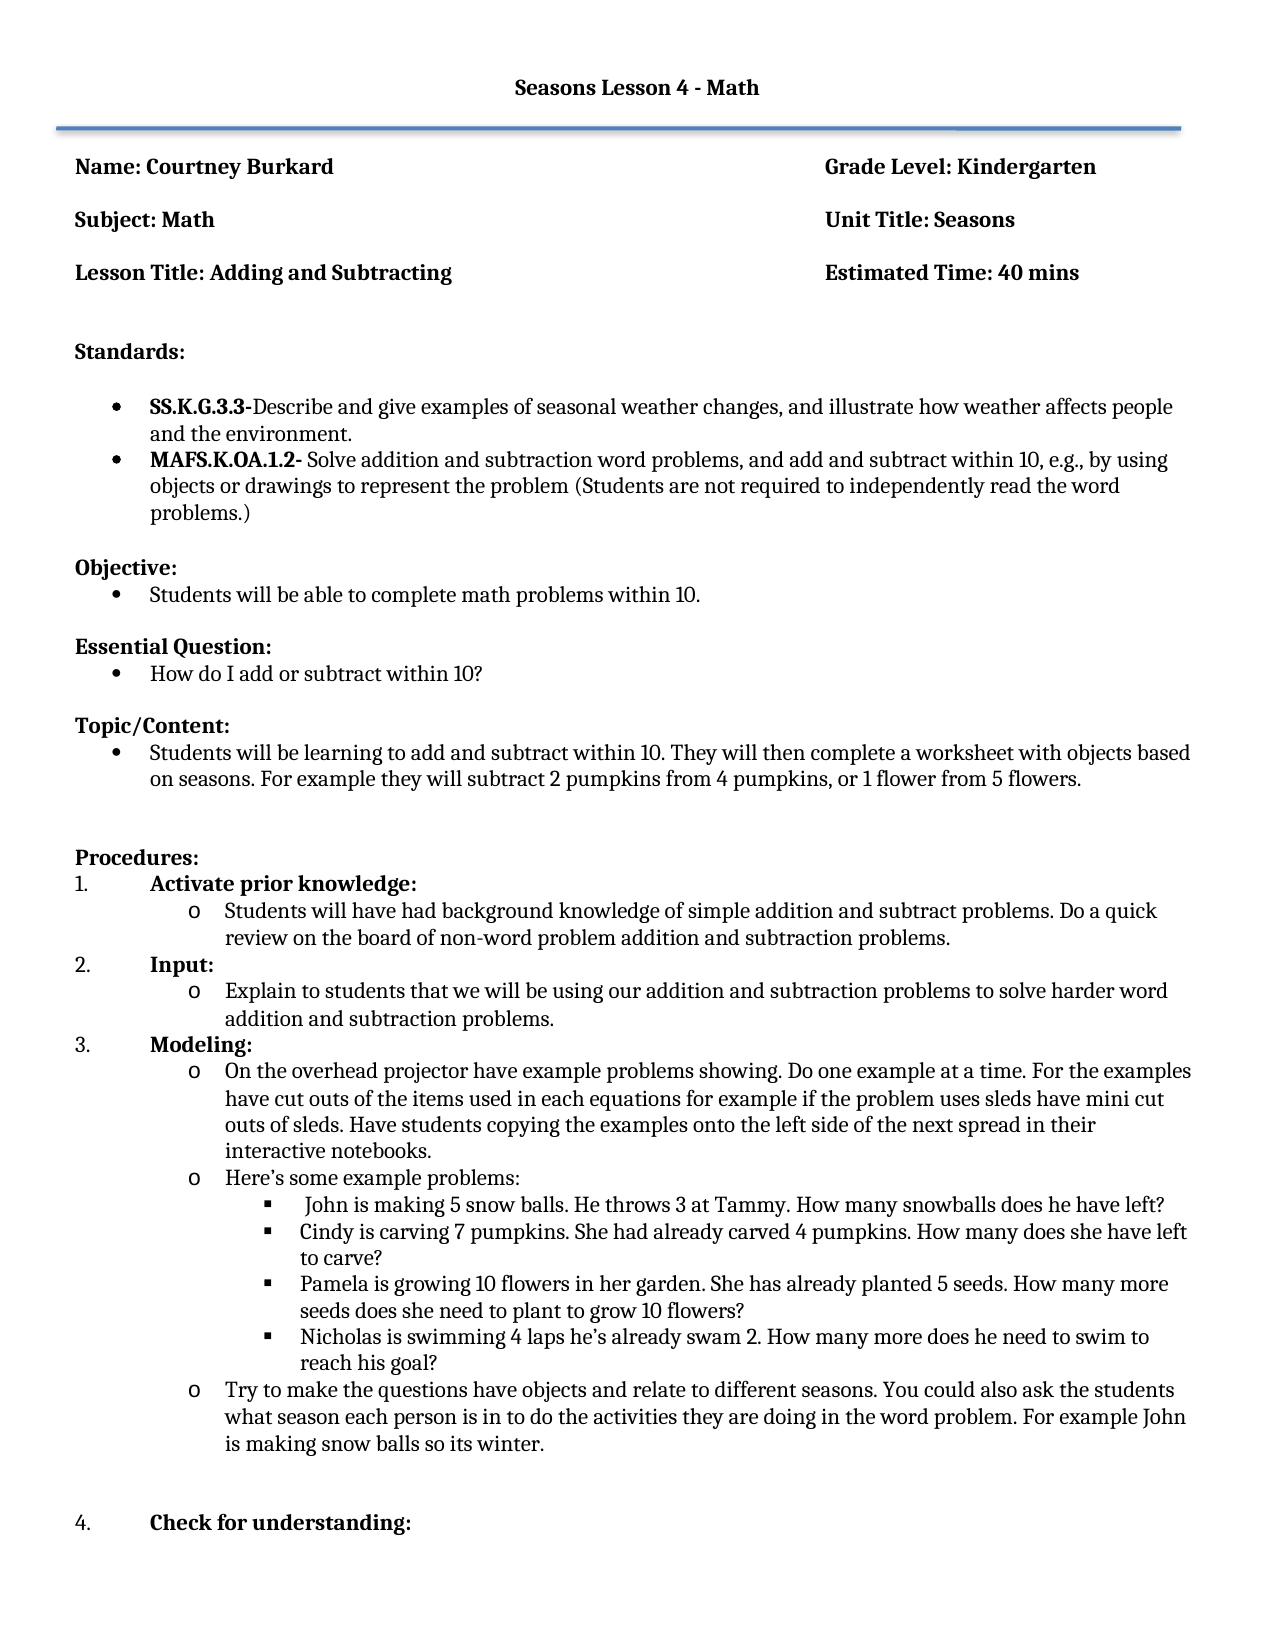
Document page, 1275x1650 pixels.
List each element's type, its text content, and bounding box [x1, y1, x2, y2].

list MAFS.K.OA.1.2- Solve addition and subtraction word problems, and add and subtract within 10, e.g., by using objects or drawings to represent the problem (Students are not required to independently read the word problems.) [112, 447, 1200, 526]
list Students will be able to complete math problems within 10. [112, 581, 1200, 608]
list SS.K.G.3.3-Describe and give examples of seasonal weather changes, and illustrate how weather affects people and the environment. [112, 394, 1200, 447]
list Pamela is growing 10 flowers in her garden. She has already planted 5 seeds. How many more seeds does she need to plant to grow 10 flowers? [262, 1271, 1200, 1324]
list Here’s some example problems: [187, 1164, 1200, 1192]
list Explain to students that we will be using our addition and subtraction problems to solve harder word addition and subtraction problems. [187, 978, 1200, 1032]
text Standards: [75, 338, 1200, 365]
text Topic/Content: [75, 713, 1200, 739]
list John is making 5 snow balls. He throws 3 at Tammy. How many snowballs does he have left? [262, 1192, 1200, 1218]
list Modeling: [75, 1032, 1200, 1058]
list Cindy is carving 7 pumpkins. She had already carved 4 pumpkins. How many does she have left to carve? [262, 1218, 1200, 1271]
list Input: [75, 951, 1200, 978]
list Activate prior knowledge: [75, 871, 1200, 898]
text Name: Courtney Burkard Grade Level: Kindergarten [75, 154, 1200, 180]
list Students will be learning to add and subtract within 10. They will then complete a worksheet with objects based on seasons. For example they will subtract 2 pumpkins from 4 pumpkins, or 1 flower from 5 flowers. [112, 739, 1200, 792]
list Try to make the questions have objects and relate to different seasons. You could also ask the students what season each person is in to do the activities they are doing in the word problem. For example John is making snow balls so its winter. [187, 1377, 1200, 1457]
text Procedures: [75, 845, 1200, 871]
text Lesson Title: Adding and Subtracting Estimated Time: 40 mins [75, 259, 1200, 286]
list Students will have had background knowledge of simple addition and subtract problems. Do a quick review on the board of non-word problem addition and subtraction problems. [187, 898, 1200, 951]
text Essential Question: [75, 634, 1200, 660]
list Nicholas is swimming 4 laps he’s already swam 2. How many more does he need to swim to reach his goal? [262, 1324, 1200, 1377]
list Check for understanding: [75, 1509, 1200, 1536]
text Subject: Math Unit Title: Seasons [75, 207, 1200, 233]
list On the overhead projector have example problems showing. Do one example at a time. For the examples have cut outs of the items used in each equations for example if the problem uses sleds have mini cut outs of sleds. Have students copying the examples onto the left side of the next spread in their interactive notebooks. [187, 1058, 1200, 1164]
text Seasons Lesson 4 - Math [75, 75, 1200, 101]
text Objective: [75, 555, 1200, 581]
list How do I add or subtract within 10? [112, 660, 1200, 687]
